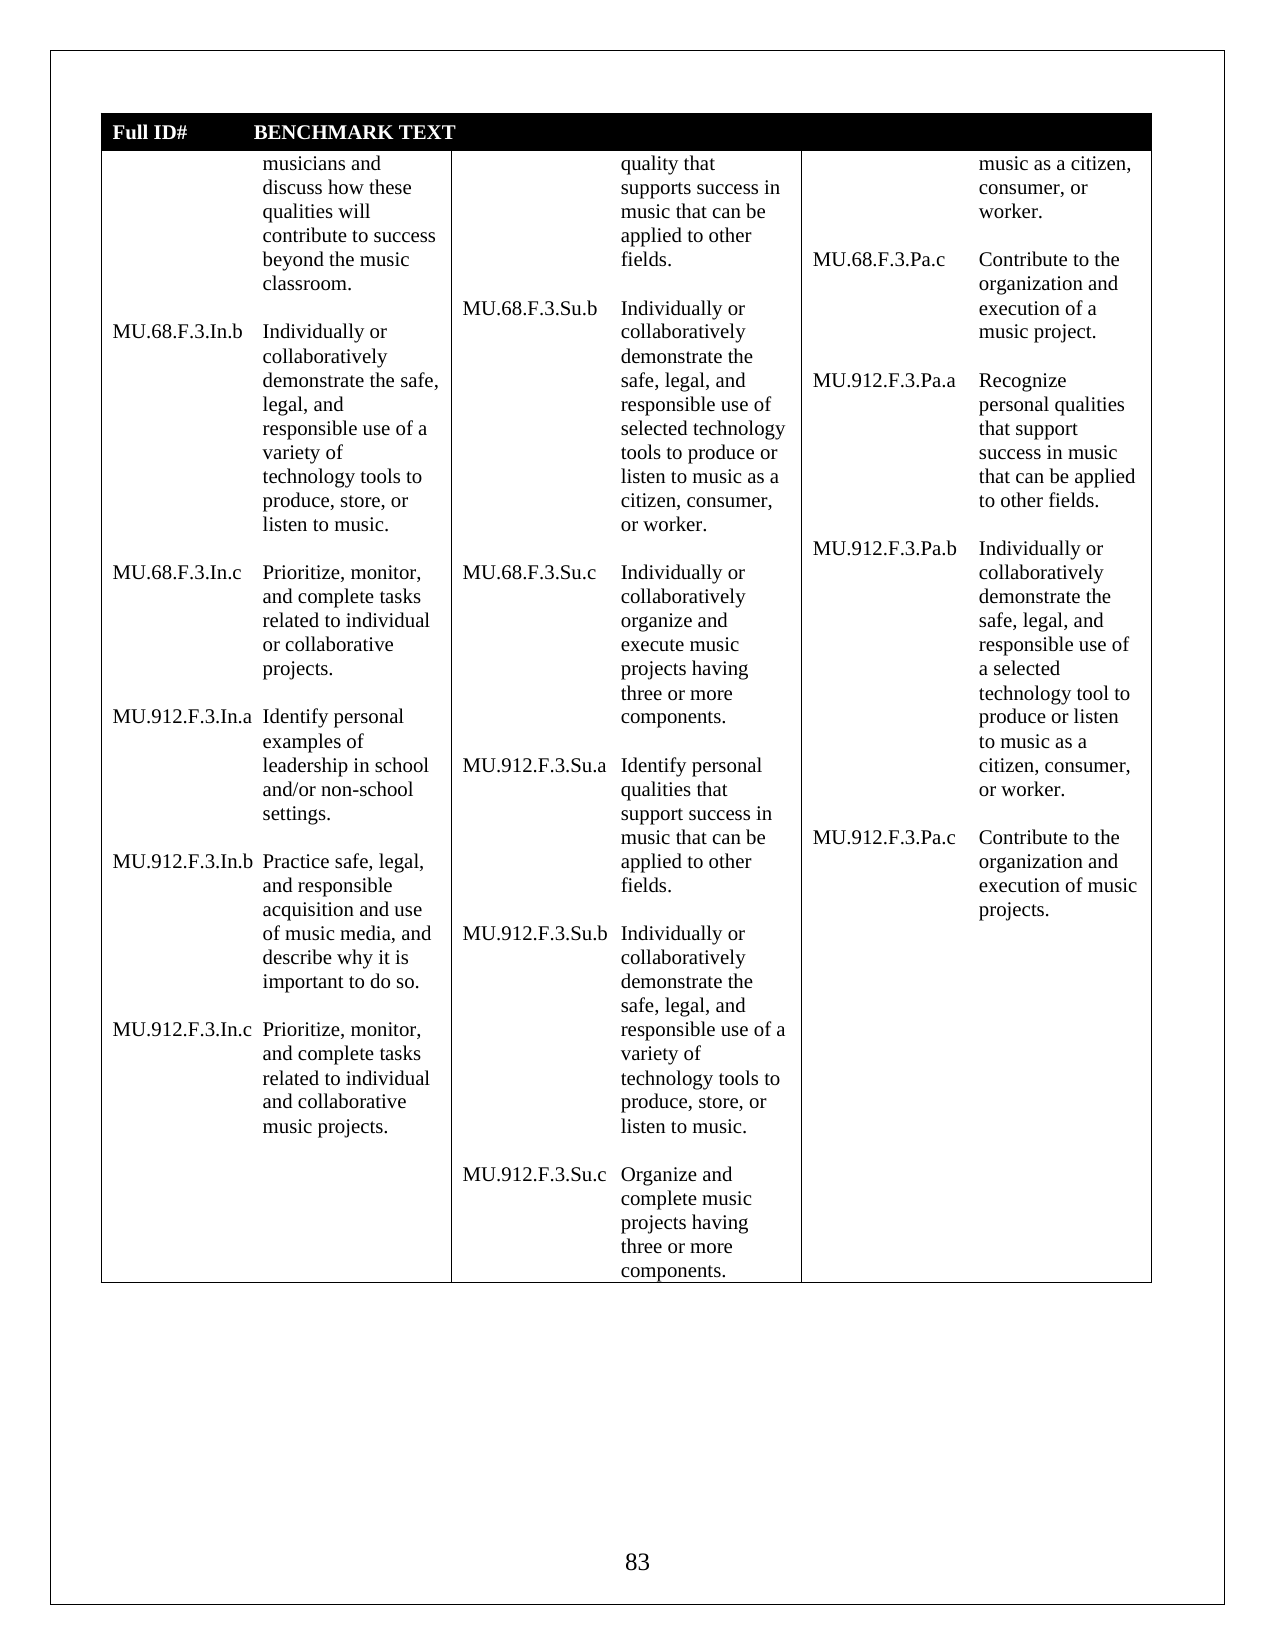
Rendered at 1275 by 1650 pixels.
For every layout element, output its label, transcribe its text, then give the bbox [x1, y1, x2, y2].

table_header Full ID# [102, 114, 242, 150]
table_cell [452, 151, 801, 1282]
table_header BENCHMARK TEXT [243, 114, 1151, 150]
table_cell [802, 151, 1151, 1282]
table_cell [102, 151, 451, 1282]
